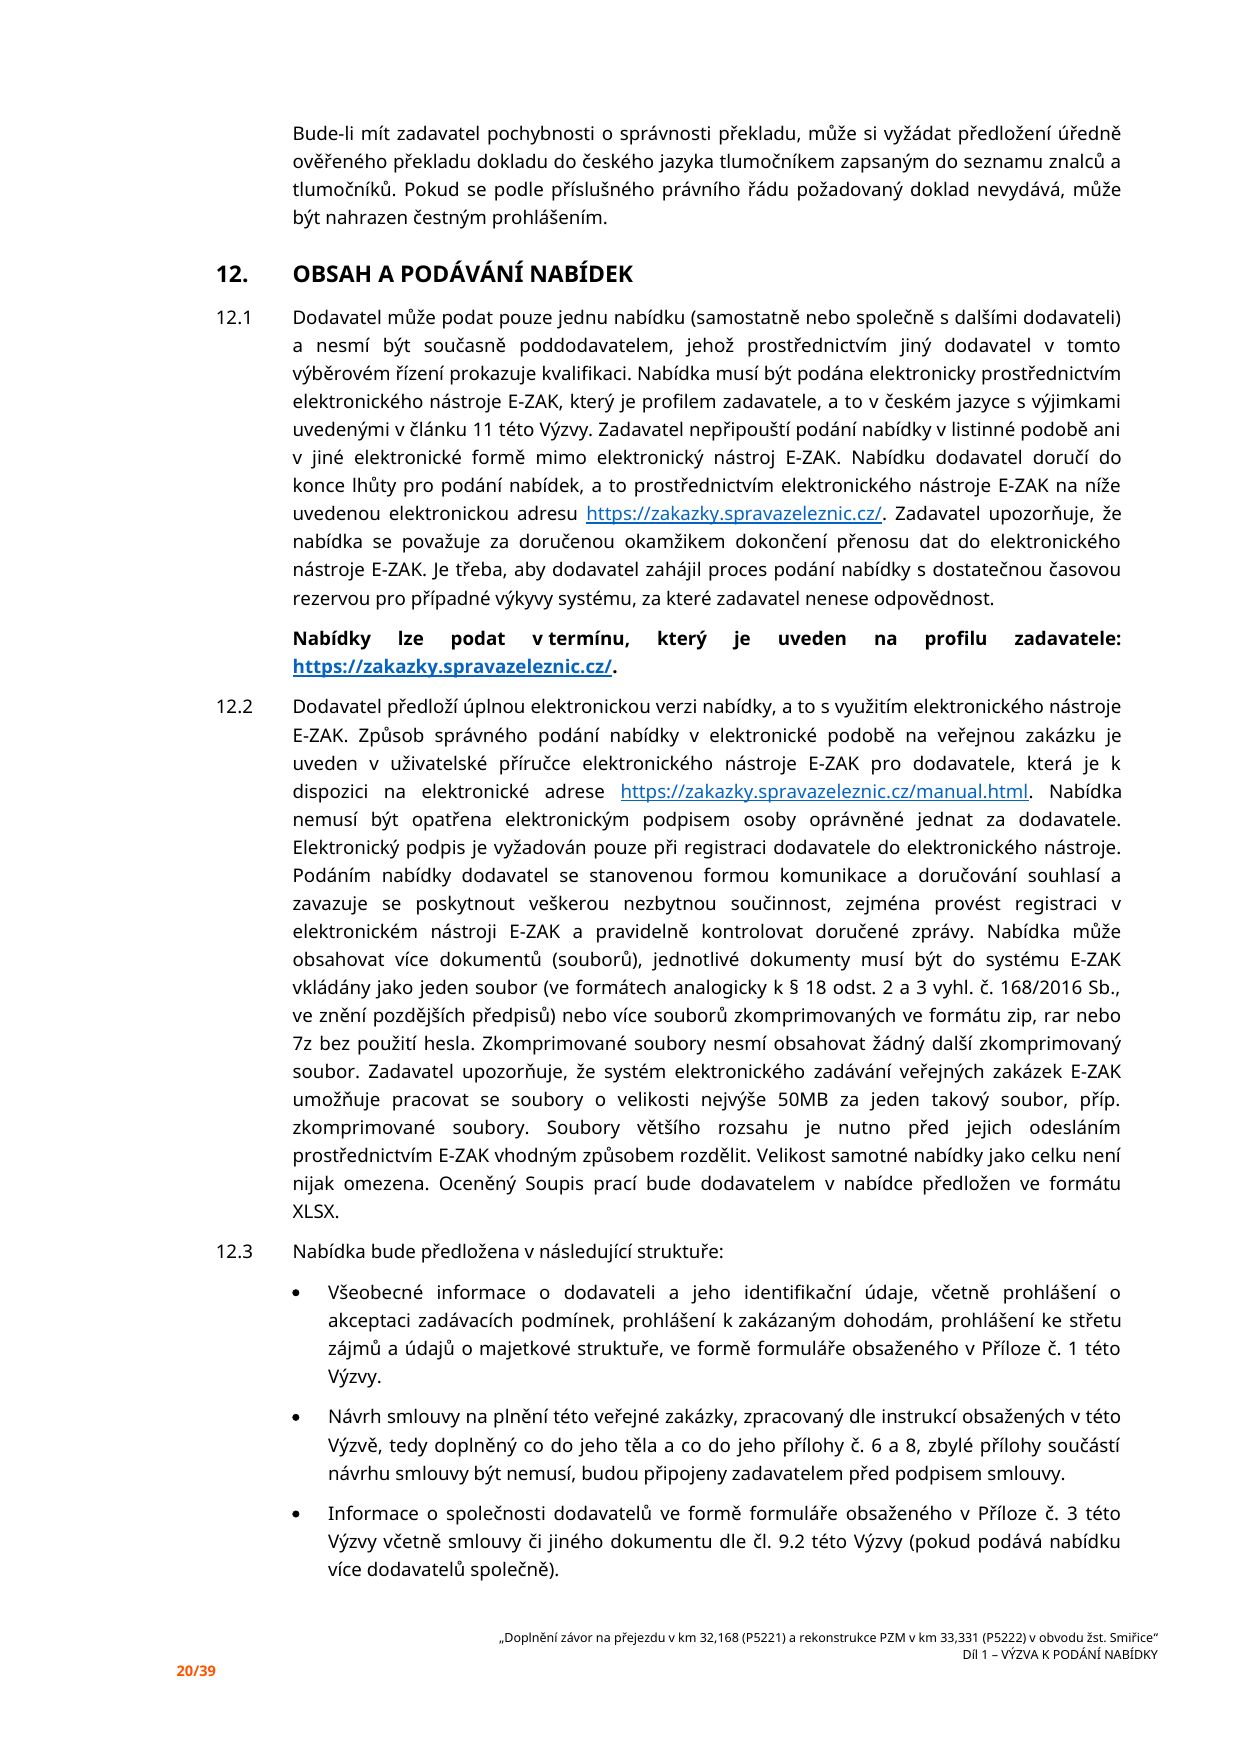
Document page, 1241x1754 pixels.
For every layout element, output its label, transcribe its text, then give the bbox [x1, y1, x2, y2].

text Dodavatel může podat pouze jednu nabídku (samostatně nebo společně s dalšími dodavateli) a nesmí být současně poddodavatelem, jehož prostřednictvím jiný dodavatel v tomto výběrovém řízení prokazuje kvalifikaci. Nabídka musí být podána elektronicky prostřednictvím elektronického nástroje E-ZAK, který je profilem zadavatele, a to v českém jazyce s výjimkami uvedenými v článku 11 této Výzvy. Zadavatel nepřipouští podání nabídky v listinné podobě ani v jiné elektronické formě mimo elektronický nástroj E-ZAK. Nabídku dodavatel doručí do konce lhůty pro podání nabídek, a to prostřednictvím elektronického nástroje E-ZAK na níže uvedenou elektronickou adresu https://zakazky.spravazeleznic.cz/. Zadavatel upozorňuje, že nabídka se považuje za doručenou okamžikem dokončení přenosu dat do elektronického nástroje E-ZAK. Je třeba, aby dodavatel zahájil proces podání nabídky s dostatečnou časovou rezervou pro případné výkyvy systému, za které zadavatel nenese odpovědnost. [216, 304, 1122, 610]
text Návrh smlouvy na plnění této veřejné zakázky, zpracovaný dle instrukcí obsažených v této Výzvě, tedy doplněný co do jeho těla a co do jeho přílohy č. 6 a 8, zbylé přílohy součástí návrhu smlouvy být nemusí, budou připojeny zadavatelem před podpisem smlouvy. [292, 1404, 1122, 1485]
text Nabídky lze podat v termínu, který je uveden na profilu zadavatele: https://zakazky.spravazeleznic.cz/. [292, 625, 1122, 679]
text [216, 121, 1122, 230]
text OBSAH A PODÁVÁNÍ NABÍDEK [216, 258, 1122, 289]
text Nabídka bude předložena v následující struktuře: [216, 1239, 1122, 1264]
text Informace o společnosti dodavatelů ve formě formuláře obsaženého v Příloze č. 3 této Výzvy včetně smlouvy či jiného dokumentu dle čl. 9.2 této Výzvy (pokud podává nabídku více dodavatelů společně). [292, 1500, 1122, 1582]
text Všeobecné informace o dodavateli a jeho identifikační údaje, včetně prohlášení o akceptaci zadávacích podmínek, prohlášení k zakázaným dohodám, prohlášení ke střetu zájmů a údajů o majetkové struktuře, ve formě formuláře obsaženého v Příloze č. 1 této Výzvy. [292, 1279, 1122, 1389]
text Dodavatel předloží úplnou elektronickou verzi nabídky, a to s využitím elektronického nástroje E-ZAK. Způsob správného podání nabídky v elektronické podobě na veřejnou zakázku je uveden v uživatelské příručce elektronického nástroje E-ZAK pro dodavatele, která je k dispozici na elektronické adrese https://zakazky.spravazeleznic.cz/manual.html. Nabídka nemusí být opatřena elektronickým podpisem osoby oprávněné jednat za dodavatele. Elektronický podpis je vyžadován pouze při registraci dodavatele do elektronického nástroje. Podáním nabídky dodavatel se stanovenou formou komunikace a doručování souhlasí a zavazuje se poskytnout veškerou nezbytnou součinnost, zejména provést registraci v elektronickém nástroji E-ZAK a pravidelně kontrolovat doručené zprávy. Nabídka může obsahovat více dokumentů (souborů), jednotlivé dokumenty musí být do systému E-ZAK vkládány jako jeden soubor (ve formátech analogicky k § 18 odst. 2 a 3 vyhl. č. 168/2016 Sb., ve znění pozdějších předpisů) nebo více souborů zkomprimovaných ve formátu zip, rar nebo 7z bez použití hesla. Zkomprimované soubory nesmí obsahovat žádný další zkomprimovaný soubor. Zadavatel upozorňuje, že systém elektronického zadávání veřejných zakázek E-ZAK umožňuje pracovat se soubory o velikosti nejvýše 50MB za jeden takový soubor, příp. zkomprimované soubory. Soubory většího rozsahu je nutno před jejich odesláním prostřednictvím E-ZAK vhodným způsobem rozdělit. Velikost samotné nabídky jako celku není nijak omezena. Oceněný Soupis prací bude dodavatelem v nabídce předložen ve formátu XLSX. [216, 694, 1122, 1224]
